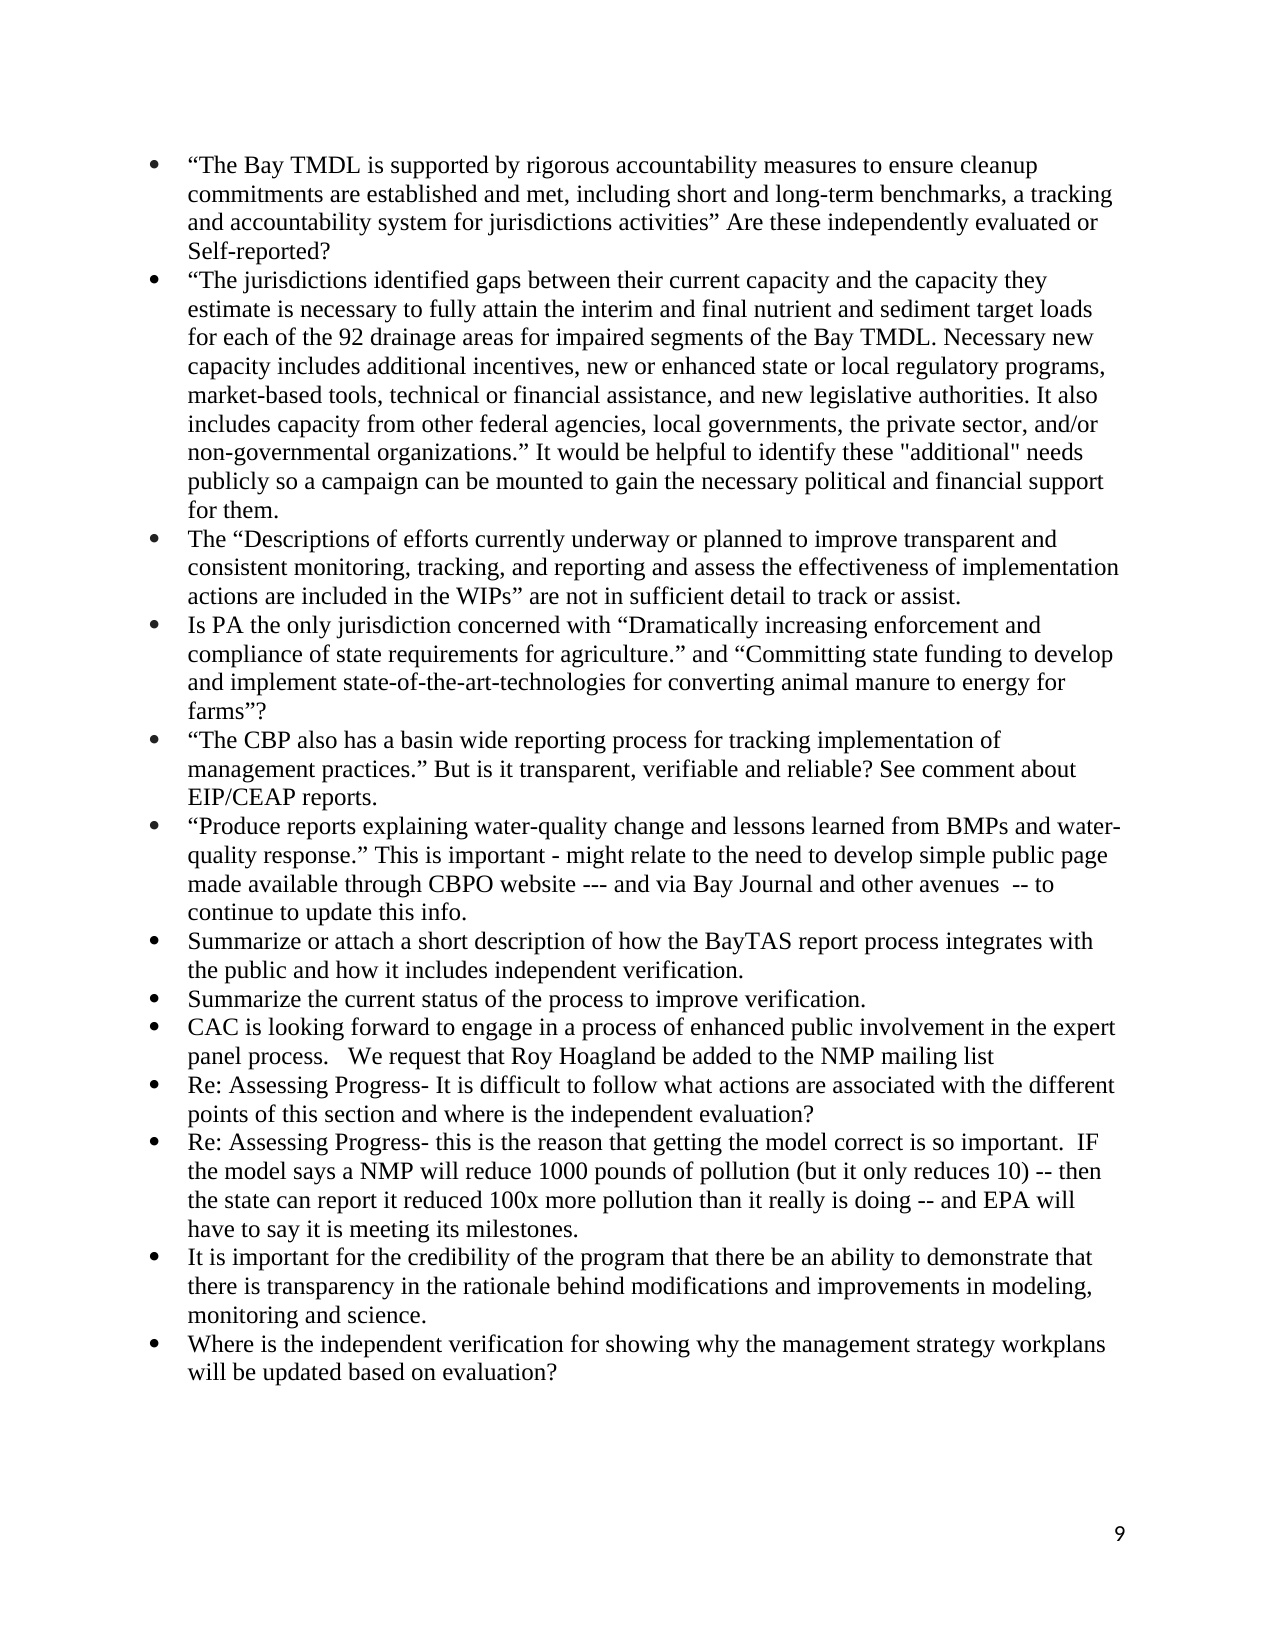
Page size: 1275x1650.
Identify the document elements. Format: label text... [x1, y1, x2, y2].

list Is PA the only jurisdiction concerned with “Dramatically increasing enforcement and compliance of state requirements for agriculture.” and “Committing state funding to develop and implement state-of-the-art-technologies for converting animal manure to energy for farms”? [150, 610, 1125, 725]
list CAC is looking forward to engage in a process of enhanced public involvement in the expert panel process. We request that Roy Hoagland be added to the NMP mailing list [150, 1012, 1125, 1070]
list “Produce reports explaining water-quality change and lessons learned from BMPs and water-quality response.” This is important - might relate to the need to develop simple public page made available through CBPO website --- and via Bay Journal and other avenues -- to continue to update this info. [150, 811, 1125, 926]
list Summarize or attach a short description of how the BayTAS report process integrates with the public and how it includes independent verification. [150, 926, 1125, 984]
list Re: Assessing Progress- this is the reason that getting the model correct is so important. IF the model says a NMP will reduce 1000 pounds of pollution (but it only reduces 10) -- then the state can report it reduced 100x more pollution than it really is doing -- and EPA will have to say it is meeting its milestones. [150, 1127, 1125, 1242]
list “The Bay TMDL is supported by rigorous accountability measures to ensure cleanup commitments are established and met, including short and long-term benchmarks, a tracking and accountability system for jurisdictions activities” Are these independently evaluated or Self-reported? [150, 150, 1125, 265]
list Re: Assessing Progress- It is difficult to follow what actions are associated with the different points of this section and where is the independent evaluation? [150, 1070, 1125, 1127]
list It is important for the credibility of the program that there be an ability to demonstrate that there is transparency in the rationale behind modifications and improvements in modeling, monitoring and science. [150, 1242, 1125, 1329]
list “The jurisdictions identified gaps between their current capacity and the capacity they estimate is necessary to fully attain the interim and final nutrient and sediment target loads for each of the 92 drainage areas for impaired segments of the Bay TMDL. Necessary new capacity includes additional incentives, new or enhanced state or local regulatory programs, market-based tools, technical or financial assistance, and new legislative authorities. It also includes capacity from other federal agencies, local governments, the private sector, and/or non-governmental organizations.” It would be helpful to identify these "additional" needs publicly so a campaign can be mounted to gain the necessary political and financial support for them. [150, 265, 1125, 524]
list “The CBP also has a basin wide reporting process for tracking implementation of management practices.” But is it transparent, verifiable and reliable? See comment about EIP/CEAP reports. [150, 725, 1125, 811]
list Where is the independent verification for showing why the management strategy workplans will be updated based on evaluation? [150, 1329, 1125, 1386]
list Summarize the current status of the process to improve verification. [150, 984, 1125, 1012]
list The “Descriptions of efforts currently underway or planned to improve transparent and consistent monitoring, tracking, and reporting and assess the effectiveness of implementation actions are included in the WIPs” are not in sufficient detail to track or assist. [150, 524, 1125, 610]
